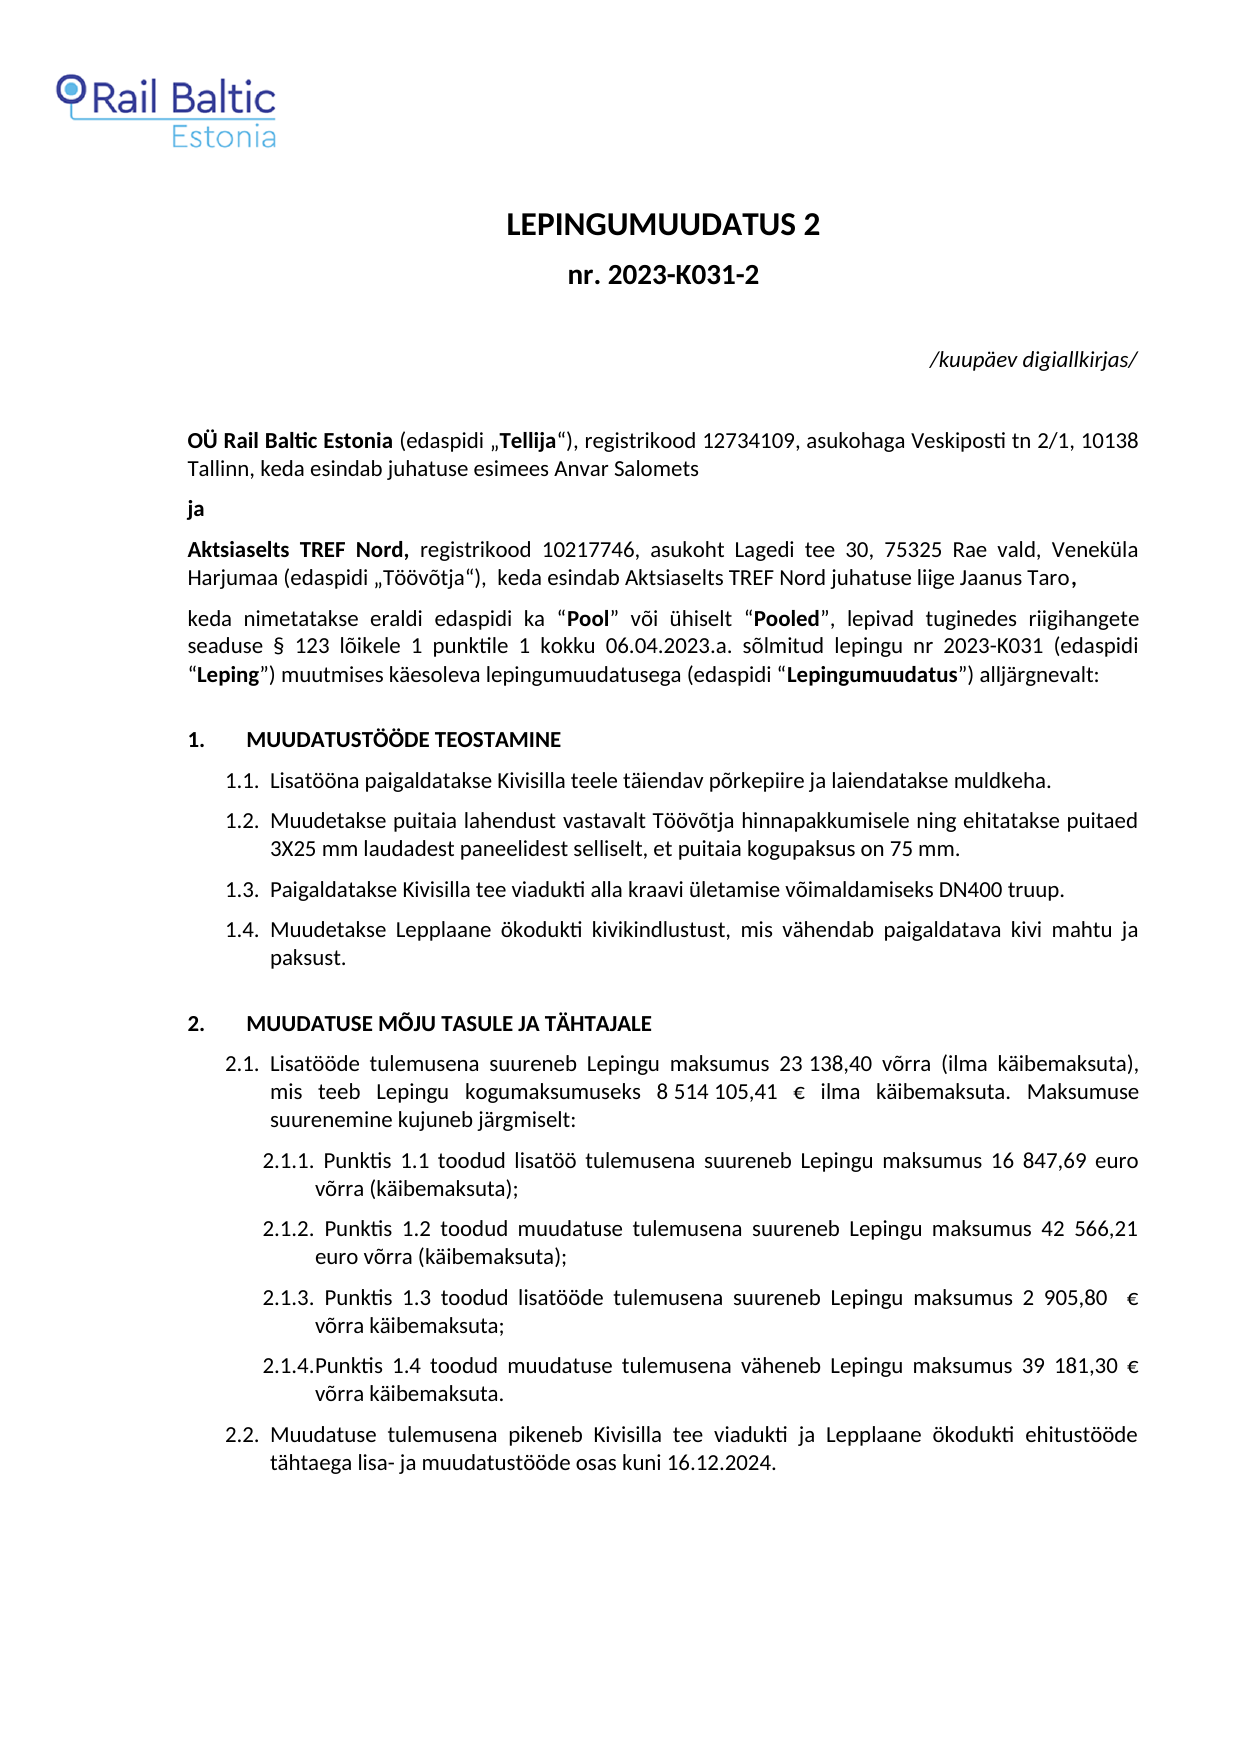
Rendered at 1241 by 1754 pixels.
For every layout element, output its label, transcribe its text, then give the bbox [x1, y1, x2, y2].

text Muudetakse puitaia lahendust vastavalt Töövõtja hinnapakkumisele ning ehitatakse puitaed 3X25 mm laudadest paneelidest selliselt, et puitaia kogupaksus on 75 mm. [225, 806, 1140, 862]
text Punktis 1.4 toodud muudatuse tulemusena väheneb Lepingu maksumus 39 181,30 € võrra käibemaksuta. [262, 1352, 1140, 1408]
text LEPINGUMUUDATUS 2 [187, 203, 1140, 244]
text nr. 2023-K031-2 [187, 256, 1140, 292]
text Punktis 1.1 toodud lisatöö tulemusena suureneb Lepingu maksumus 16 847,69 euro võrra (käibemaksuta); [262, 1146, 1140, 1202]
text Punktis 1.2 toodud muudatuse tulemusena suureneb Lepingu maksumus 42 566,21 euro võrra (käibemaksuta); [262, 1214, 1140, 1271]
text keda nimetatakse eraldi edaspidi ka “Pool” või ühiselt “Pooled”, lepivad tuginedes riigihangete seaduse § 123 lõikele 1 punktile 1 kokku 06.04.2023.a. sõlmitud lepingu nr 2023-K031 (edaspidi “Leping”) muutmises käesoleva lepingumuudatusega (edaspidi “Lepingumuudatus”) alljärgnevalt: [187, 604, 1140, 688]
text Lisatööde tulemusena suureneb Lepingu maksumus 23 138,40 võrra (ilma käibemaksuta), mis teeb Lepingu kogumaksumuseks 8 514 105,41 € ilma käibemaksuta. Maksumuse suurenemine kujuneb järgmiselt: [225, 1049, 1140, 1133]
text Paigaldatakse Kivisilla tee viadukti alla kraavi ületamise võimaldamiseks DN400 truup. [225, 875, 1140, 903]
text Muudetakse Lepplaane ökodukti kivikindlustust, mis vähendab paigaldatava kivi mahtu ja paksust. [225, 915, 1140, 971]
text Aktsiaselts TREF Nord, registrikood 10217746, asukoht Lagedi tee 30, 75325 Rae vald, Veneküla Harjumaa (edaspidi „Töövõtja“), keda esindab Aktsiaselts TREF Nord juhatuse liige Jaanus Taro, [187, 535, 1140, 591]
text Punktis 1.3 toodud lisatööde tulemusena suureneb Lepingu maksumus 2 905,80 € võrra käibemaksuta; [262, 1283, 1140, 1339]
text OÜ Rail Baltic Estonia (edaspidi „Tellija“), registrikood 12734109, asukohaga Veskiposti tn 2/1, 10138 Tallinn, keda esindab juhatuse esimees Anvar Salomets [187, 426, 1140, 482]
text Lisatööna paigaldatakse Kivisilla teele täiendav põrkepiire ja laiendatakse muldkeha. [225, 766, 1140, 794]
text /kuupäev digiallkirjas/ [187, 345, 1140, 373]
subtitle MUUDATUSTÖÖDE TEOSTAMINE [187, 725, 1140, 753]
text Muudatuse tulemusena pikeneb Kivisilla tee viadukti ja Lepplaane ökodukti ehitustööde tähtaega lisa- ja muudatustööde osas kuni 16.12.2024. [225, 1420, 1140, 1476]
picture [17, 26, 338, 191]
text ja [187, 494, 1140, 523]
subtitle MUUDATUSE MÕJU TASULE JA TÄHTAJALE [187, 1009, 1140, 1037]
